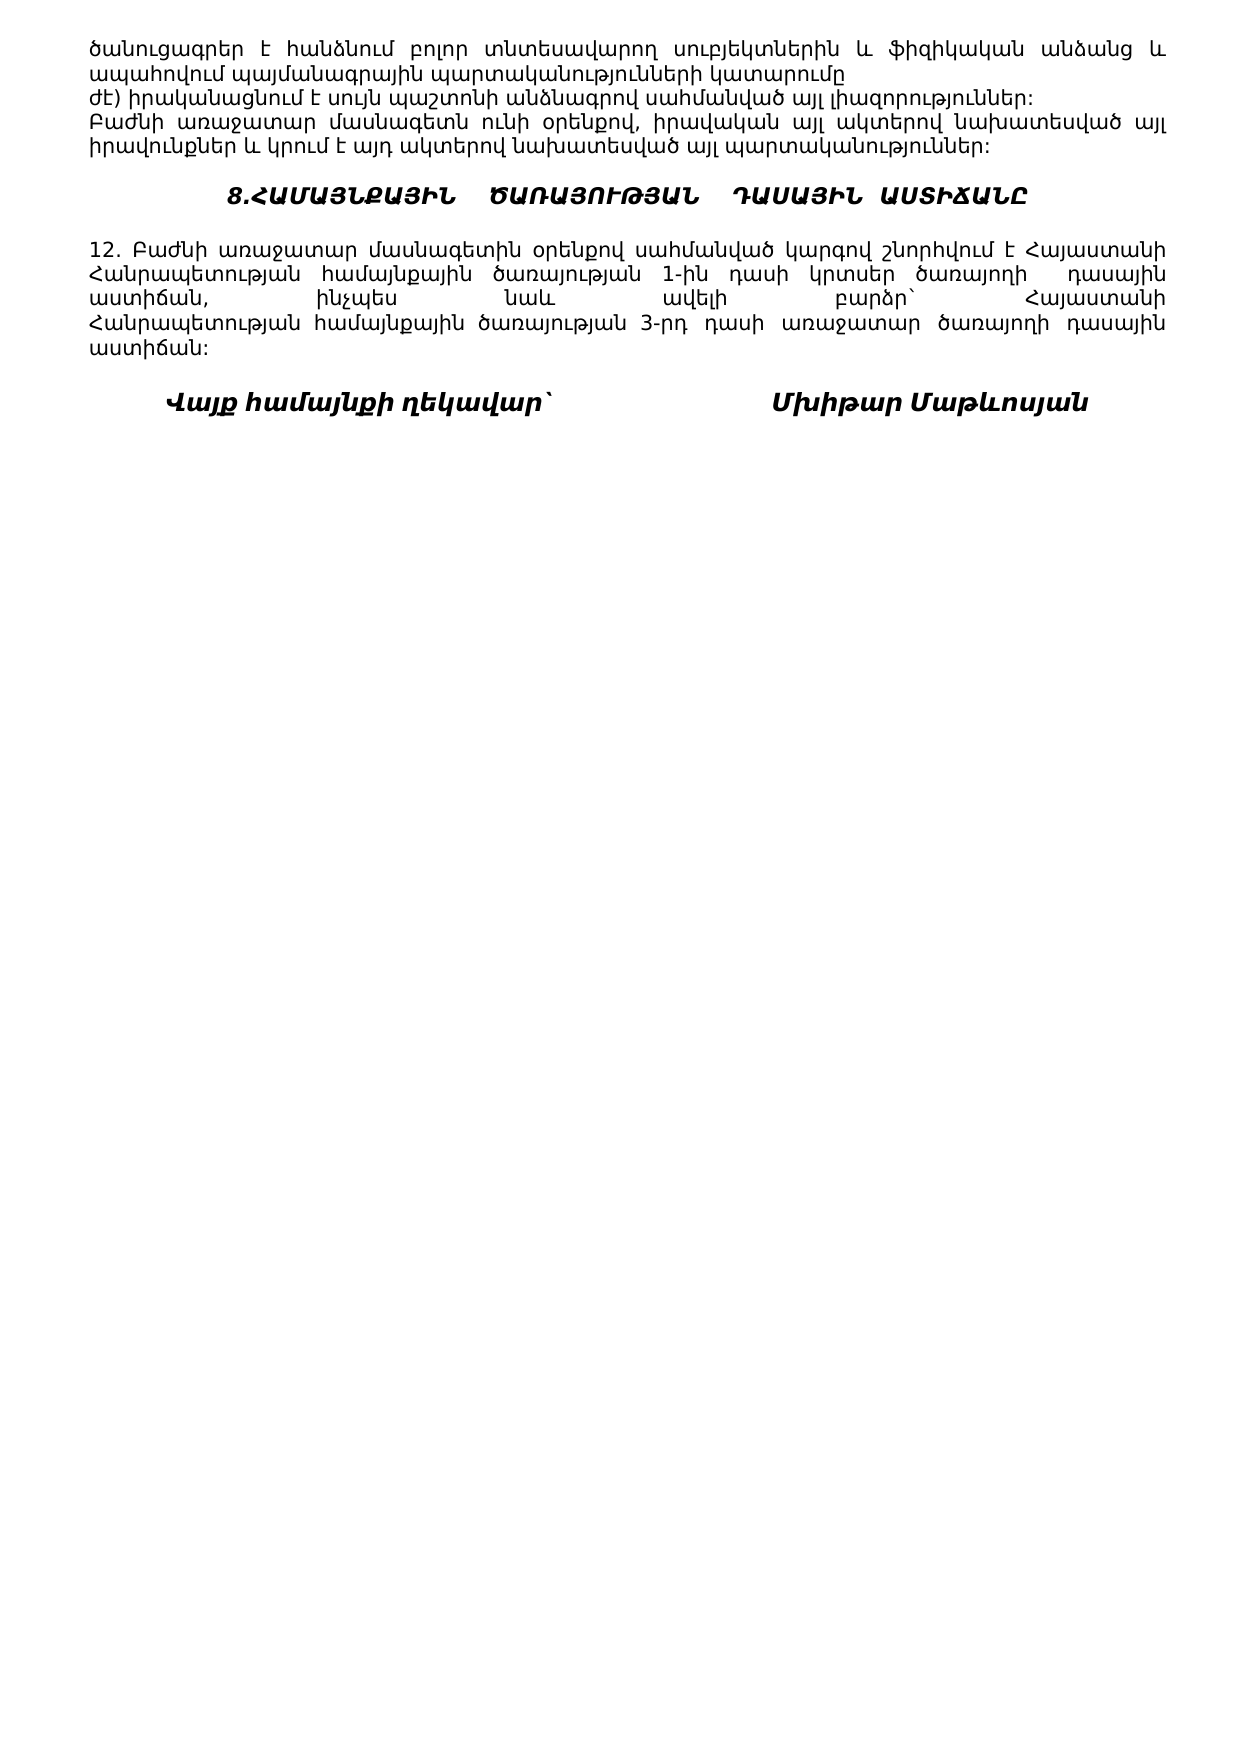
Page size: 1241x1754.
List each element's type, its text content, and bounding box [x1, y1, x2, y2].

text ժէ) իրականացնում է սույն պաշտոնի անձնագրով սահմանված այլ լիազորություններ: [89, 86, 1167, 110]
text Բաժնի առաջատար մասնագետն ունի oրենքով, իրավական այլ ակտերով նախատեսված այլ իրավունքներ և կրում է այդ ակտերով նախատեսված այլ պարտականություններ: [89, 110, 1167, 159]
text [89, 37, 1167, 86]
text 8.ՀԱՄԱՅՆՔԱՅԻՆ ԾԱՌԱՅՈՒԹՅԱՆ ԴԱՍԱՅԻՆ ԱՍՏԻՃԱՆԸ [89, 183, 1167, 210]
text Վայք համայնքի ղեկավար` Մխիթար Մաթևոսյան [89, 385, 1167, 419]
text 12. Բաժնի առաջատար մասնագետին օրենքով սահմանված կարգով շնորհվում է Հայաստանի Հանրապետության համայնքային ծառայության 1-ին դասի կրտսեր ծառայողի դասային աստիճան, ինչպես նաև ավելի բարձր` Հայաստանի Հանրապետության համայնքային ծառայության 3-րդ դասի առաջատար ծառայողի դասային աստիճան: [89, 238, 1167, 361]
